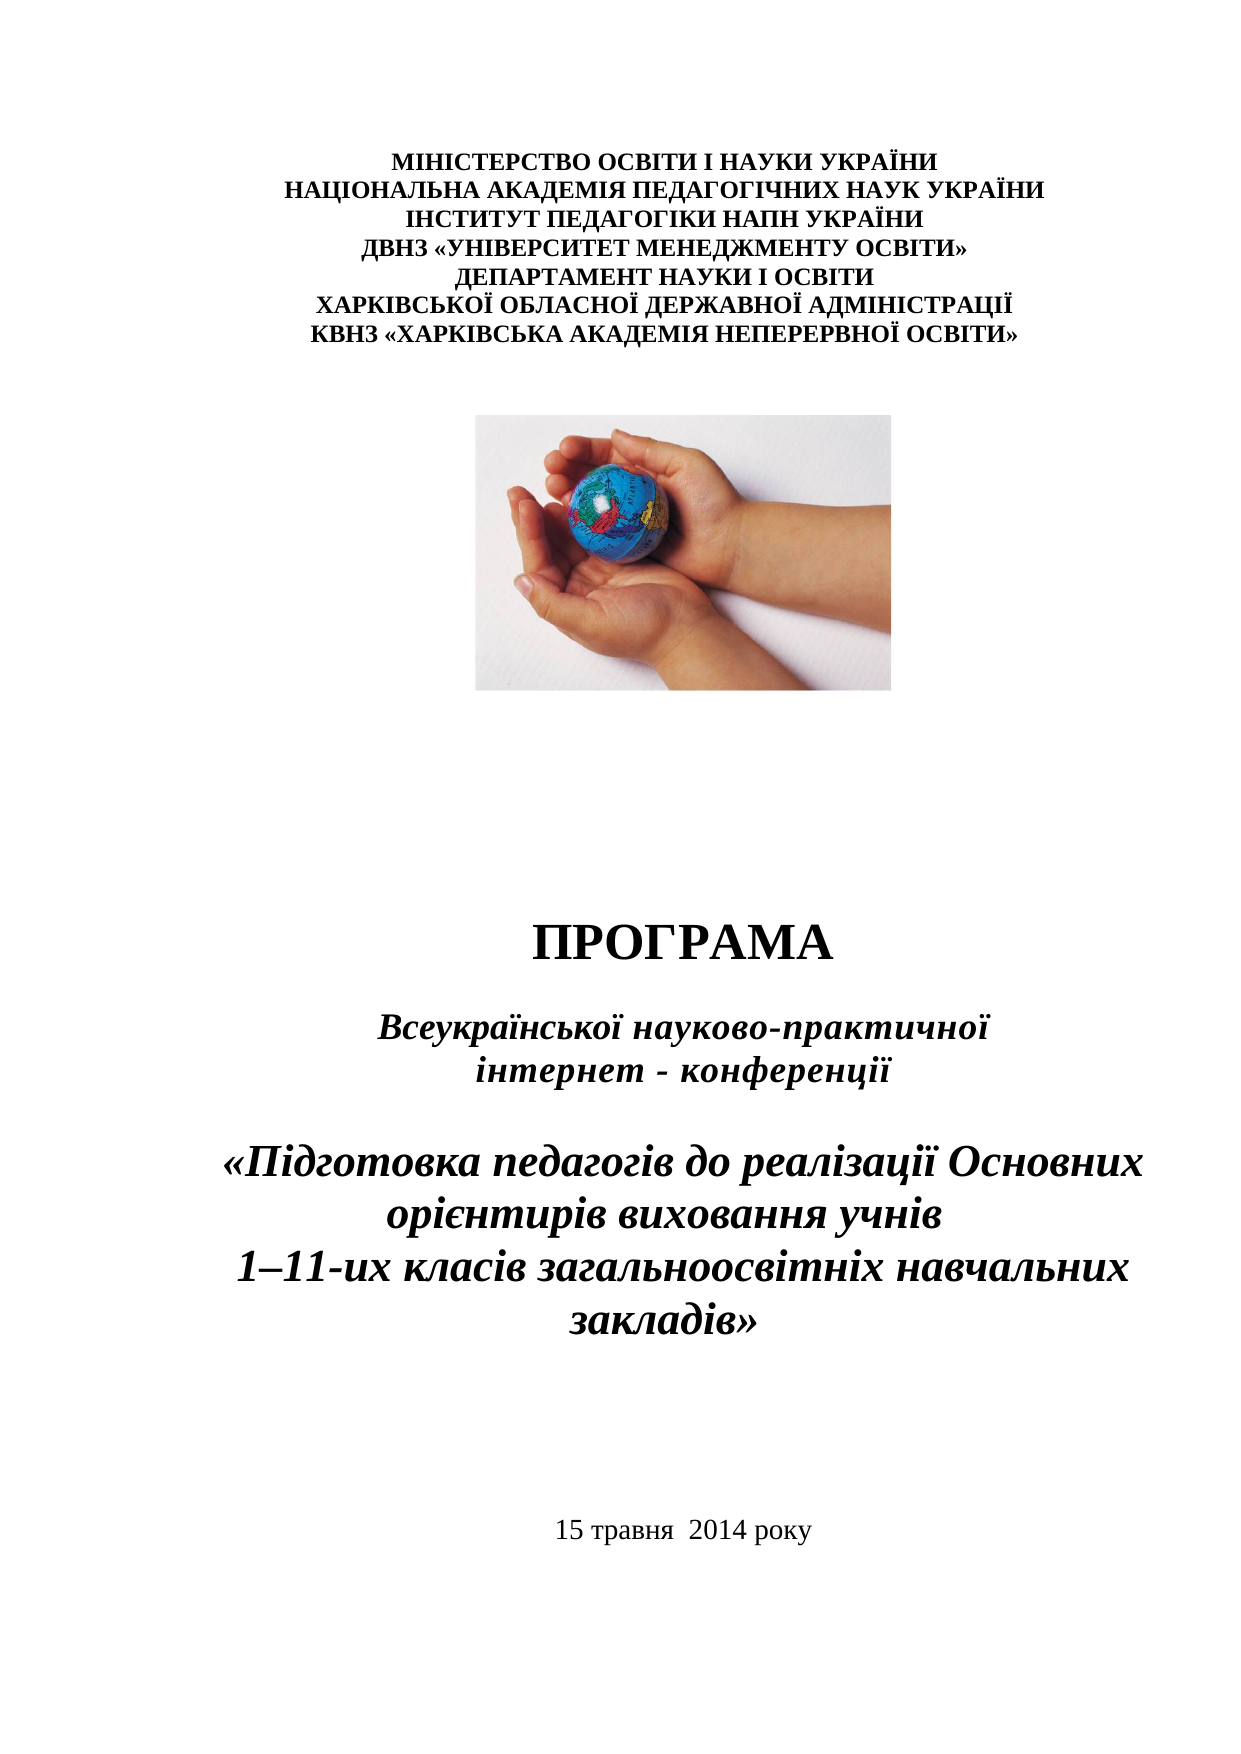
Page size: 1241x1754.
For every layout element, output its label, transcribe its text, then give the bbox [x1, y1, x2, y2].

text 15 травня 2014 року [177, 1512, 1152, 1546]
picture [475, 415, 892, 691]
text КВНЗ «ХАРКІВСЬКА АКАДЕМІЯ НЕПЕРЕРВНОЇ ОСВІТИ» [177, 319, 1152, 348]
text ІНСТИТУТ ПЕДАГОГІКИ НАПН УКРАЇНИ [177, 204, 1152, 233]
text ХАРКІВСЬКОЇ ОБЛАСНОЇ ДЕРЖАВНОЇ АДМІНІСТРАЦІЇ [177, 291, 1152, 319]
text «Підготовка педагогів до реалізації Основних орієнтирів виховання учнів [177, 1133, 1152, 1239]
text МІНІСТЕРСТВО ОСВІТИ І НАУКИ УКРАЇНИ [177, 147, 1152, 176]
text НАЦІОНАЛЬНА АКАДЕМІЯ ПЕДАГОГІЧНИХ НАУК УКРАЇНИ [177, 176, 1152, 204]
text інтернет - конференції [177, 1047, 1152, 1090]
text ПРОГРАМА [177, 911, 1152, 971]
text 1–11-их класів загальноосвітніх навчальних закладів» [177, 1239, 1152, 1344]
text Всеукраїнської науково-практичної [177, 1004, 1152, 1047]
text ДЕПАРТАМЕНТ НАУКИ І ОСВІТИ [177, 262, 1152, 291]
text ДВНЗ «УНІВЕРСИТЕТ МЕНЕДЖМЕНТУ ОСВІТИ» [177, 233, 1152, 262]
